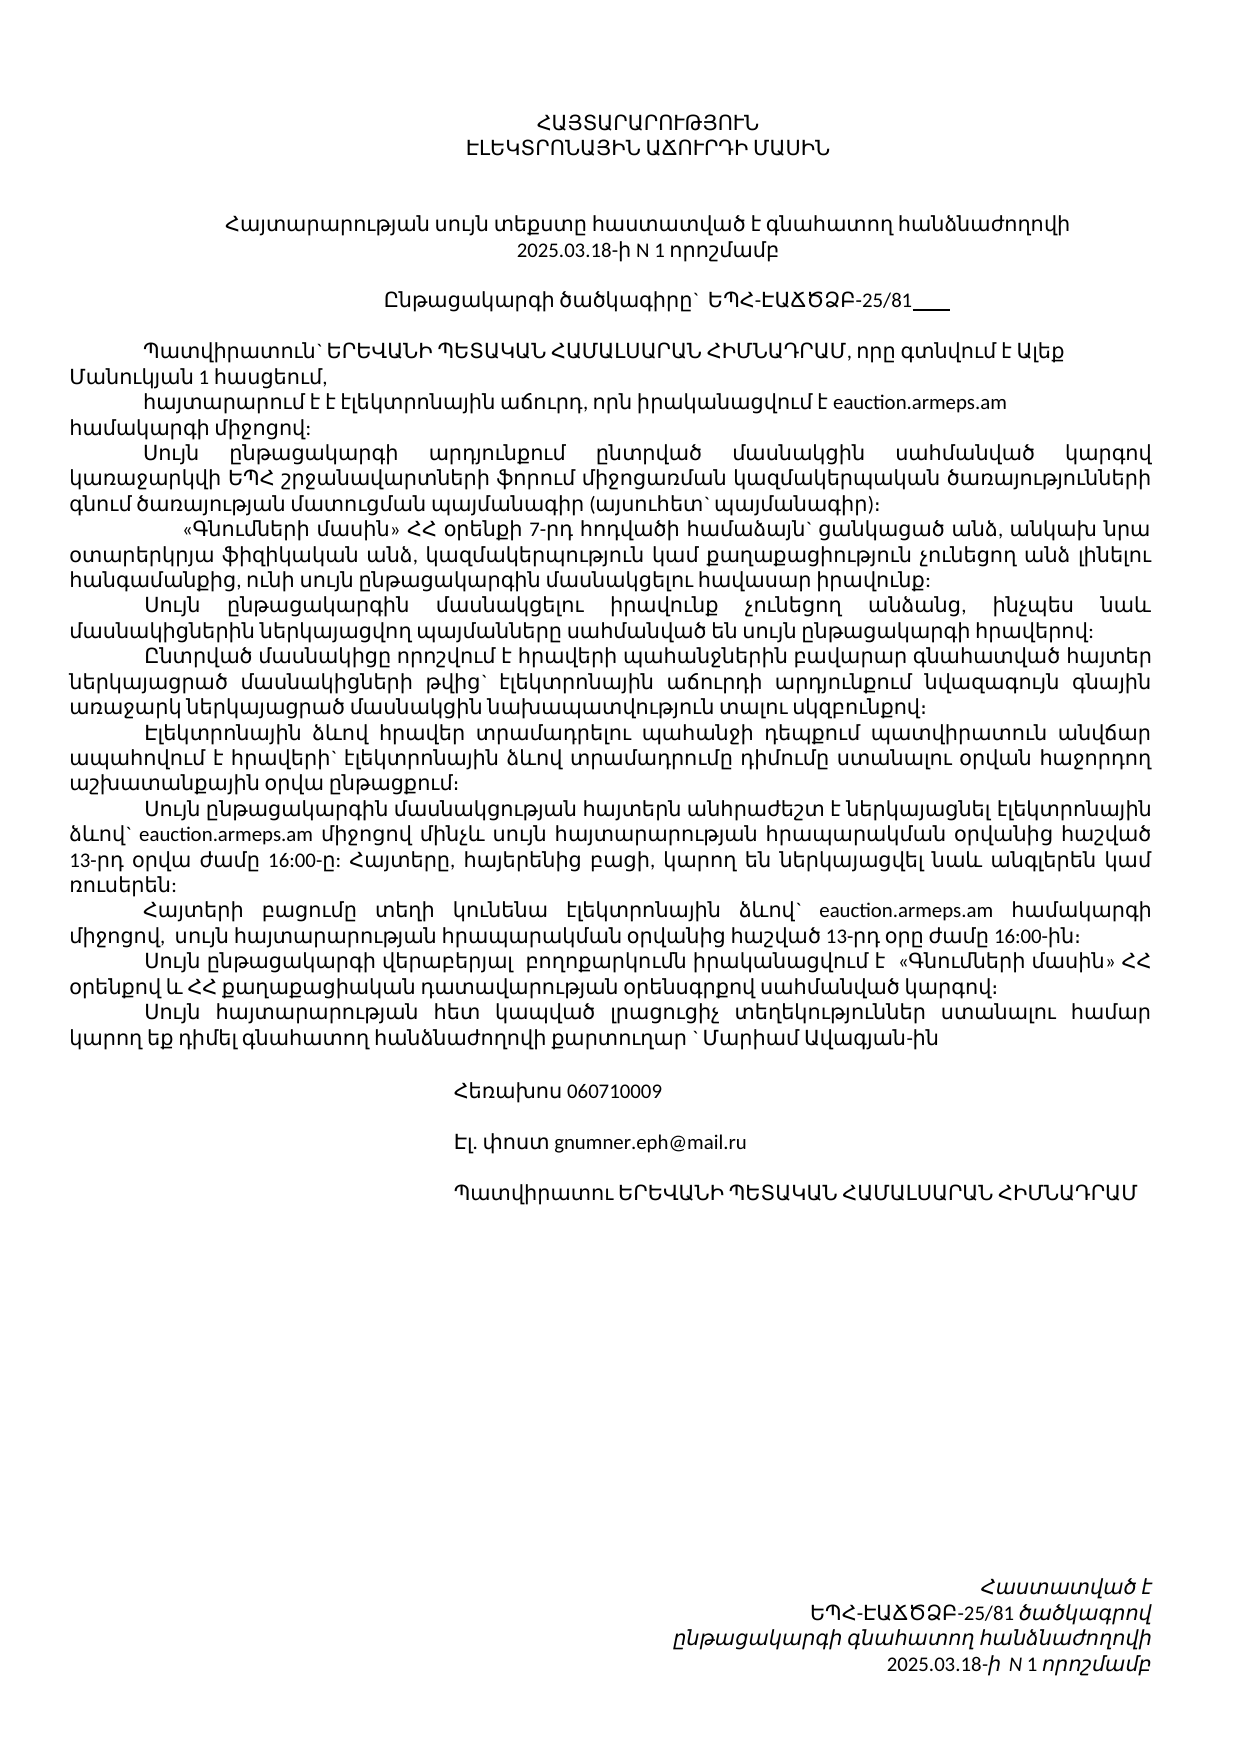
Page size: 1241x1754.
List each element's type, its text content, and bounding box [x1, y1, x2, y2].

text Սույն ընթացակարգի վերաբերյալ բողոքարկումն իրականացվում է «Գնումների մասին» ՀՀ օրենքով և ՀՀ քաղաքացիական դատավարության օրենսգրքով սահմանված կարգով։ [69, 948, 1152, 999]
text Պատվիրատուն` ԵՐԵՎԱՆԻ ՊԵՏԱԿԱՆ ՀԱՄԱԼՍԱՐԱՆ ՀԻՄՆԱԴՐԱՄ, որը գտնվում է Ալեք Մանուկյան 1 հասցեում, [69, 338, 1152, 389]
text Հայտերի բացումը տեղի կունենա էլեկտրոնային ձևով` eauction.armeps.am համակարգի միջոցով, սույն հայտարարության հրապարակման օրվանից հաշված 13-րդ օրը ժամը 16:00-ին։ [69, 898, 1152, 948]
text Հայտարարության սույն տեքստը հաստատված է գնահատող հանձնաժողովի [69, 211, 1152, 237]
text հայտարարում է է էլեկտրոնային աճուրդ, որն իրականացվում է eauction.armeps.am համակարգի միջոցով: [69, 389, 1152, 440]
text Պատվիրատու ԵՐԵՎԱՆԻ ՊԵՏԱԿԱՆ ՀԱՄԱԼՍԱՐԱՆ ՀԻՄՆԱԴՐԱՄ [69, 1180, 1152, 1206]
text Սույն ընթացակարգին մասնակցության հայտերն անհրաժեշտ է ներկայացնել էլեկտրոնային ձևով` eauction.armeps.am միջոցով մինչև սույն հայտարարության հրապարակման օրվանից հաշված 13-րդ օրվա ժամը 16:00-ը: Հայտերը, հայերենից բացի, կարող են ներկայացվել նաև անգլերեն կամ ռուսերեն: [69, 796, 1152, 898]
text Հեռախոս 060710009 [69, 1078, 1152, 1104]
text Սույն ընթացակարգի արդյունքում ընտրված մասնակցին սահմանված կարգով կառաջարկվի ԵՊՀ շրջանավարտների ֆորում միջոցառման կազմակերպական ծառայությունների գնում ծառայության մատուցման պայմանագիր (այսուհետ` պայմանագիր)։ [69, 440, 1152, 516]
text Սույն ընթացակարգին մասնակցելու իրավունք չունեցող անձանց, ինչպես նաև մասնակիցներին ներկայացվող պայմանները սահմանված են սույն ընթացակարգի հրավերով: [69, 593, 1152, 643]
text ընթացակարգի գնահատող հանձնաժողովի [69, 1625, 1152, 1651]
text «Գնումների մասին» ՀՀ օրենքի 7-րդ հոդվածի համաձայն` ցանկացած անձ, անկախ նրա օտարերկրյա ֆիզիկական անձ, կազմակերպություն կամ քաղաքացիություն չունեցող անձ լինելու հանգամանքից, ունի սույն ընթացակարգին մասնակցելու հավասար իրավունք: [69, 516, 1152, 593]
text 2025.03.18 -ի N 1 որոշմամբ [69, 237, 1152, 262]
text Ընթացակարգի ծածկագիրը` ԵՊՀ-ԷԱՃԾՁԲ-25/81 [69, 288, 1152, 313]
text Հաստատված է [69, 1574, 1152, 1600]
text ԵՊՀ-ԷԱՃԾՁԲ-25/81 ծածկագրով [69, 1600, 1152, 1625]
text Սույն հայտարարության հետ կապված լրացուցիչ տեղեկություններ ստանալու համար կարող եք դիմել գնահատող հանձնաժողովի քարտուղար ` Մարիամ Ավագյան-ին [69, 999, 1152, 1050]
text Էլ. փոստ gnumner.eph@mail.ru [69, 1129, 1152, 1155]
text Ընտրված մասնակիցը որոշվում է հրավերի պահանջներին բավարար գնահատված հայտեր ներկայացրած մասնակիցների թվից` էլեկտրոնային աճուրդի արդյունքում նվազագույն գնային առաջարկ ներկայացրած մասնակցին նախապատվություն տալու սկզբունքով։ [69, 643, 1152, 720]
text 2025.03.18 -ի N 1 որոշմամբ [69, 1651, 1152, 1676]
text ՀԱՅՏԱՐԱՐՈՒԹՅՈՒՆ [69, 110, 1152, 135]
text Էլեկտրոնային ձևով հրավեր տրամադրելու պահանջի դեպքում պատվիրատուն անվճար ապահովում է հրավերի` էլեկտրոնային ձևով տրամադրումը դիմումը ստանալու օրվան հաջորդող աշխատանքային օրվա ընթացքում։ [69, 720, 1152, 796]
text ԷԼԵԿՏՐՈՆԱՅԻՆ ԱՃՈՒՐԴԻ ՄԱՍԻՆ [69, 135, 1152, 161]
